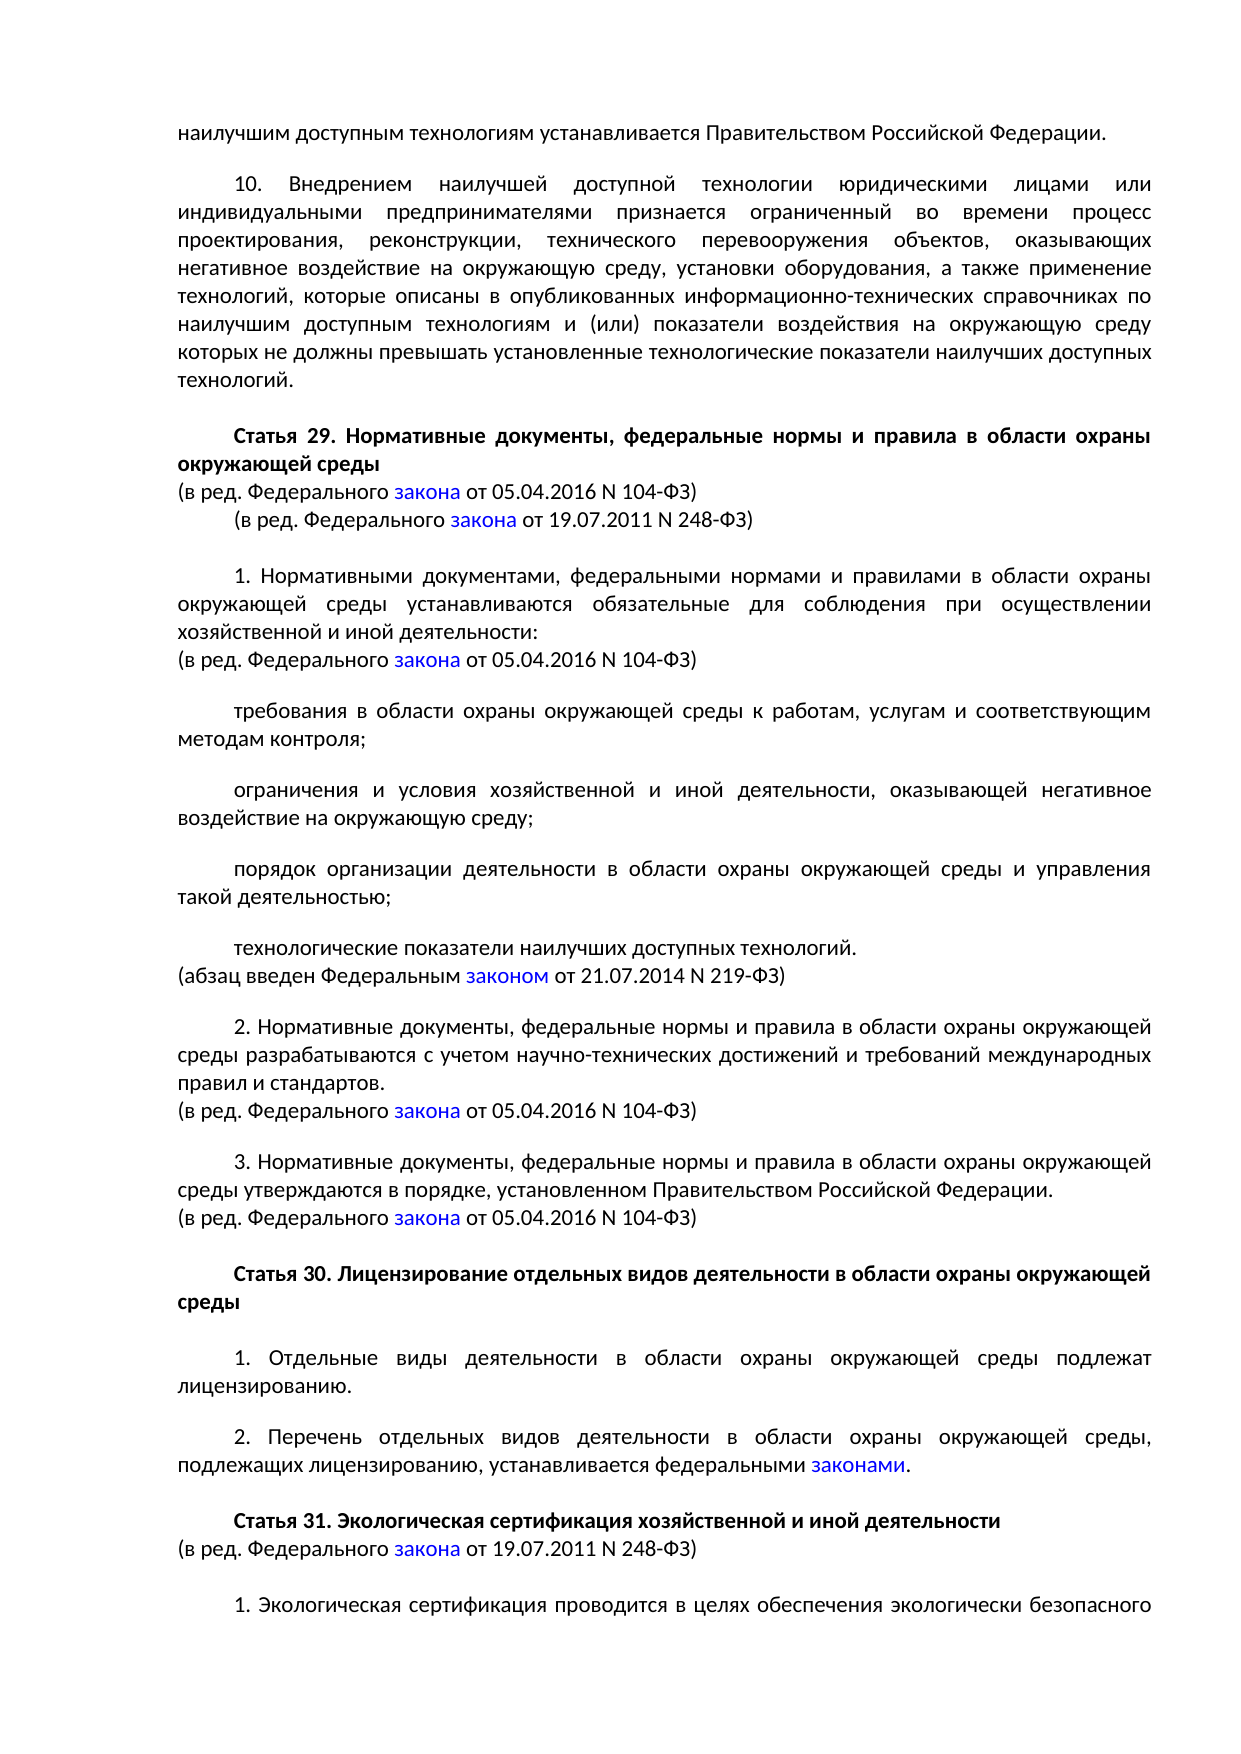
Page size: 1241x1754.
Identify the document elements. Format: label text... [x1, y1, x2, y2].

text (в ред. Федерального закона от 05.04.2016 N 104-ФЗ) [177, 1096, 1152, 1124]
text порядок организации деятельности в области охраны окружающей среды и управления такой деятельностью; [177, 854, 1152, 910]
text (абзац введен Федеральным законом от 21.07.2014 N 219-ФЗ) [177, 961, 1152, 989]
text 3. Нормативные документы, федеральные нормы и правила в области охраны окружающей среды утверждаются в порядке, установленном Правительством Российской Федерации. [177, 1147, 1152, 1203]
text (в ред. Федерального закона от 19.07.2011 N 248-ФЗ) [177, 1534, 1152, 1562]
title Статья 30. Лицензирование отдельных видов деятельности в области охраны окружающей среды [177, 1259, 1152, 1315]
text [177, 118, 1152, 146]
text (в ред. Федерального закона от 19.07.2011 N 248-ФЗ) [177, 505, 1152, 533]
text технологические показатели наилучших доступных технологий. [177, 933, 1152, 961]
text 10. Внедрением наилучшей доступной технологии юридическими лицами или индивидуальными предпринимателями признается ограниченный во времени процесс проектирования, реконструкции, технического перевооружения объектов, оказывающих негативное воздействие на окружающую среду, установки оборудования, а также применение технологий, которые описаны в опубликованных информационно-технических справочниках по наилучшим доступным технологиям и (или) показатели воздействия на окружающую среду которых не должны превышать установленные технологические показатели наилучших доступных технологий. [177, 169, 1152, 393]
text (в ред. Федерального закона от 05.04.2016 N 104-ФЗ) [177, 645, 1152, 673]
text (в ред. Федерального закона от 05.04.2016 N 104-ФЗ) [177, 1203, 1152, 1231]
text требования в области охраны окружающей среды к работам, услугам и соответствующим методам контроля; [177, 696, 1152, 752]
text 2. Перечень отдельных видов деятельности в области охраны окружающей среды, подлежащих лицензированию, устанавливается федеральными законами. [177, 1422, 1152, 1478]
text 1. Нормативными документами, федеральными нормами и правилами в области охраны окружающей среды устанавливаются обязательные для соблюдения при осуществлении хозяйственной и иной деятельности: [177, 561, 1152, 645]
text ограничения и условия хозяйственной и иной деятельности, оказывающей негативное воздействие на окружающую среду; [177, 775, 1152, 831]
text (в ред. Федерального закона от 05.04.2016 N 104-ФЗ) [177, 477, 1152, 505]
text 1. Отдельные виды деятельности в области охраны окружающей среды подлежат лицензированию. [177, 1343, 1152, 1399]
title Статья 31. Экологическая сертификация хозяйственной и иной деятельности [177, 1506, 1152, 1534]
title Статья 29. Нормативные документы, федеральные нормы и правила в области охраны окружающей среды [177, 421, 1152, 477]
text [177, 1590, 1152, 1618]
text 2. Нормативные документы, федеральные нормы и правила в области охраны окружающей среды разрабатываются с учетом научно-технических достижений и требований международных правил и стандартов. [177, 1012, 1152, 1096]
